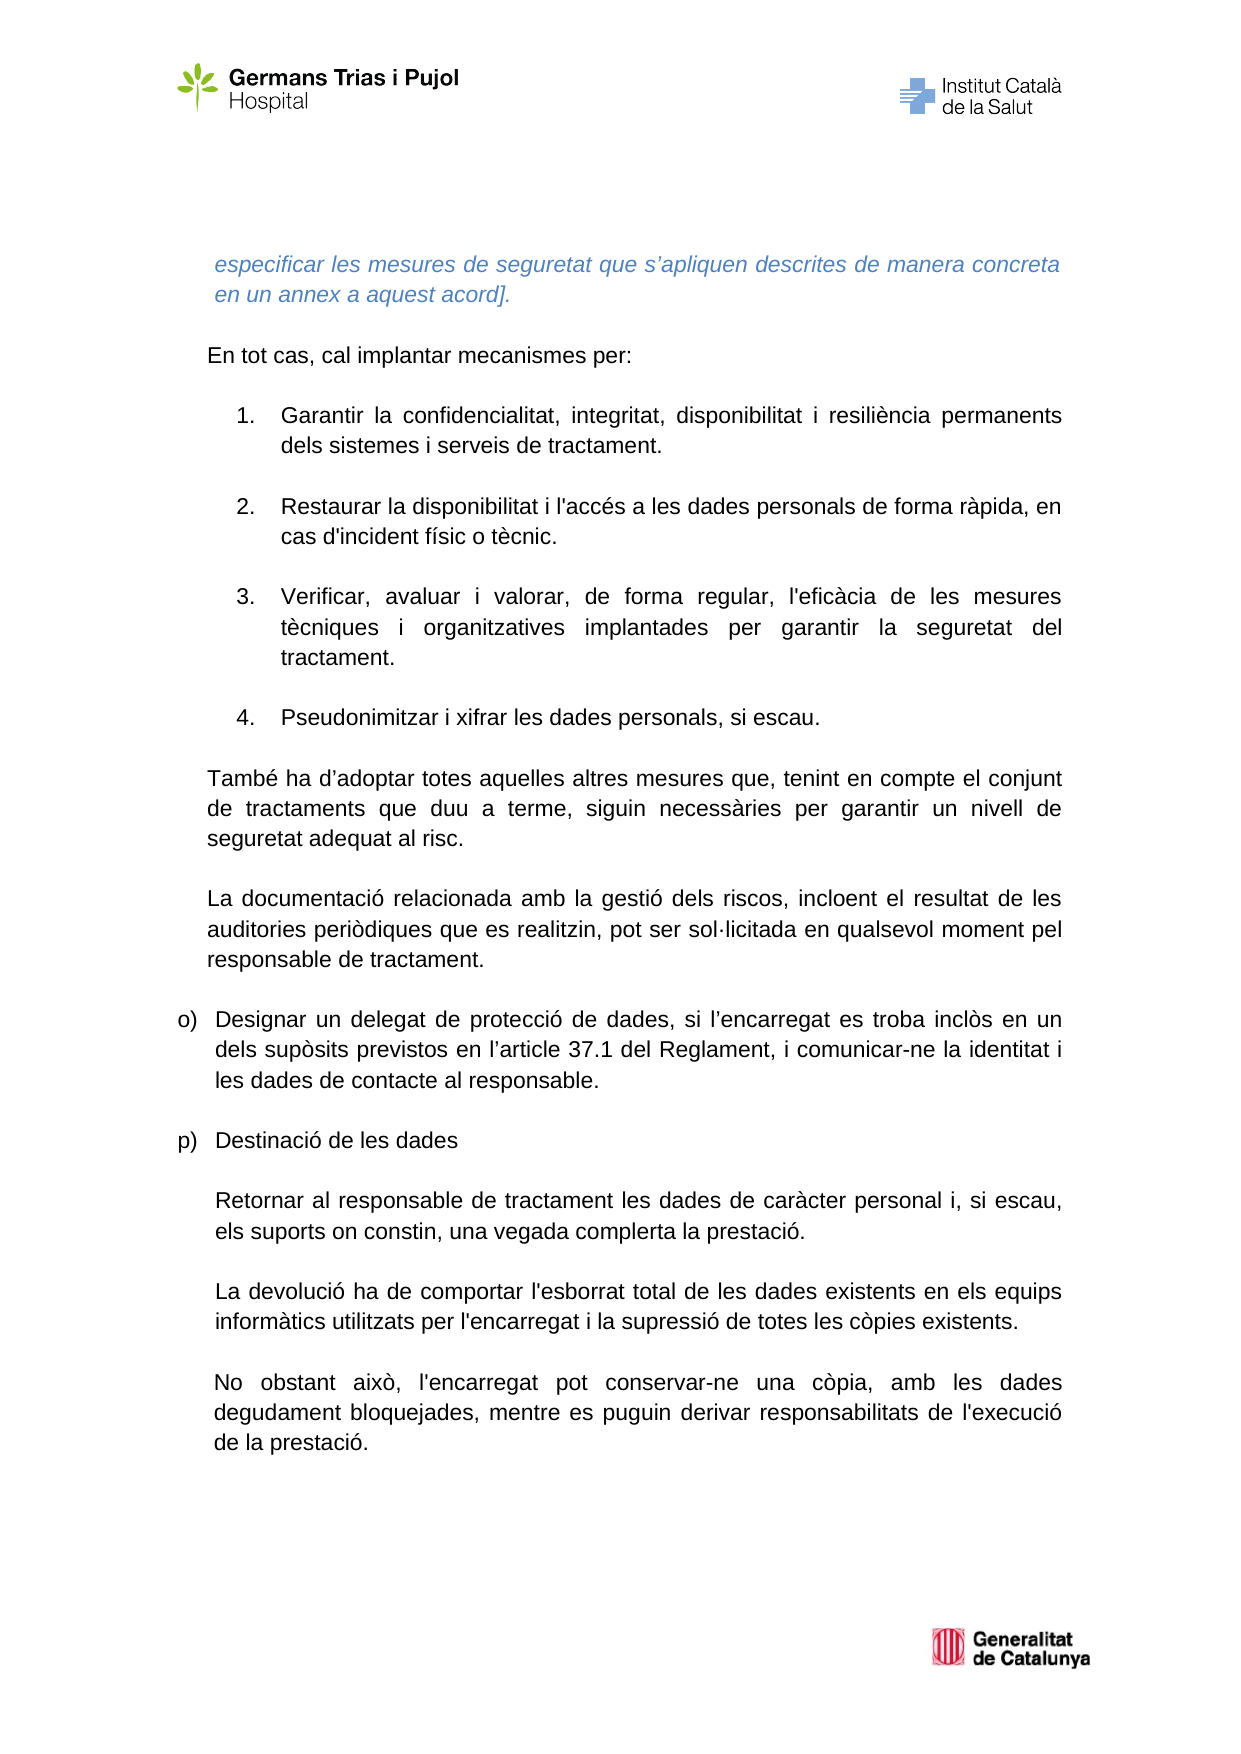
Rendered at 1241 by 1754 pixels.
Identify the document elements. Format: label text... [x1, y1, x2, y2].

picture [177, 63, 458, 113]
list Pseudonimitzar i xifrar les dades personals, si escau. [236, 704, 1063, 731]
list En tot cas, cal implantar mecanismes per: [207, 342, 1063, 368]
text També ha d’adoptar totes aquelles altres mesures que, tenint en compte el conjunt de tractaments que duu a terme, siguin necessàries per garantir un nivell de seguretat adequat al risc. [207, 764, 1063, 851]
list Destinació de les dades [177, 1127, 1063, 1153]
text No obstant això, l'encarregat pot conservar-ne una còpia, amb les dades degudament bloquejades, mentre es puguin derivar responsabilitats de l'execució de la prestació. [213, 1369, 1063, 1456]
picture [898, 75, 1064, 118]
list La devolució ha de comportar l'esborrat total de les dades existents en els equips informàtics utilitzats per l'encarregat i la supressió de totes les còpies existents. [215, 1278, 1063, 1335]
list Retornar al responsable de tractament les dades de caràcter personal i, si escau, els suports on constin, una vegada complerta la prestació. [215, 1187, 1063, 1244]
picture [893, 1621, 1129, 1674]
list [177, 251, 1063, 308]
text La documentació relacionada amb la gestió dels riscos, incloent el resultat de les auditories periòdiques que es realitzin, pot ser sol·licitada en qualsevol moment pel responsable de tractament. [207, 885, 1063, 972]
list Verificar, avaluar i valorar, de forma regular, l'eficàcia de les mesures tècniques i organitzatives implantades per garantir la seguretat del tractament. [236, 583, 1063, 670]
list Restaurar la disponibilitat i l'accés a les dades personals de forma ràpida, en cas d'incident físic o tècnic. [236, 493, 1063, 549]
list Garantir la confidencialitat, integritat, disponibilitat i resiliència permanents dels sistemes i serveis de tractament. [236, 402, 1063, 459]
list Designar un delegat de protecció de dades, si l’encarregat es troba inclòs en un dels supòsits previstos en l’article 37.1 del Reglament, i comunicar-ne la identitat i les dades de contacte al responsable. [177, 1006, 1063, 1093]
